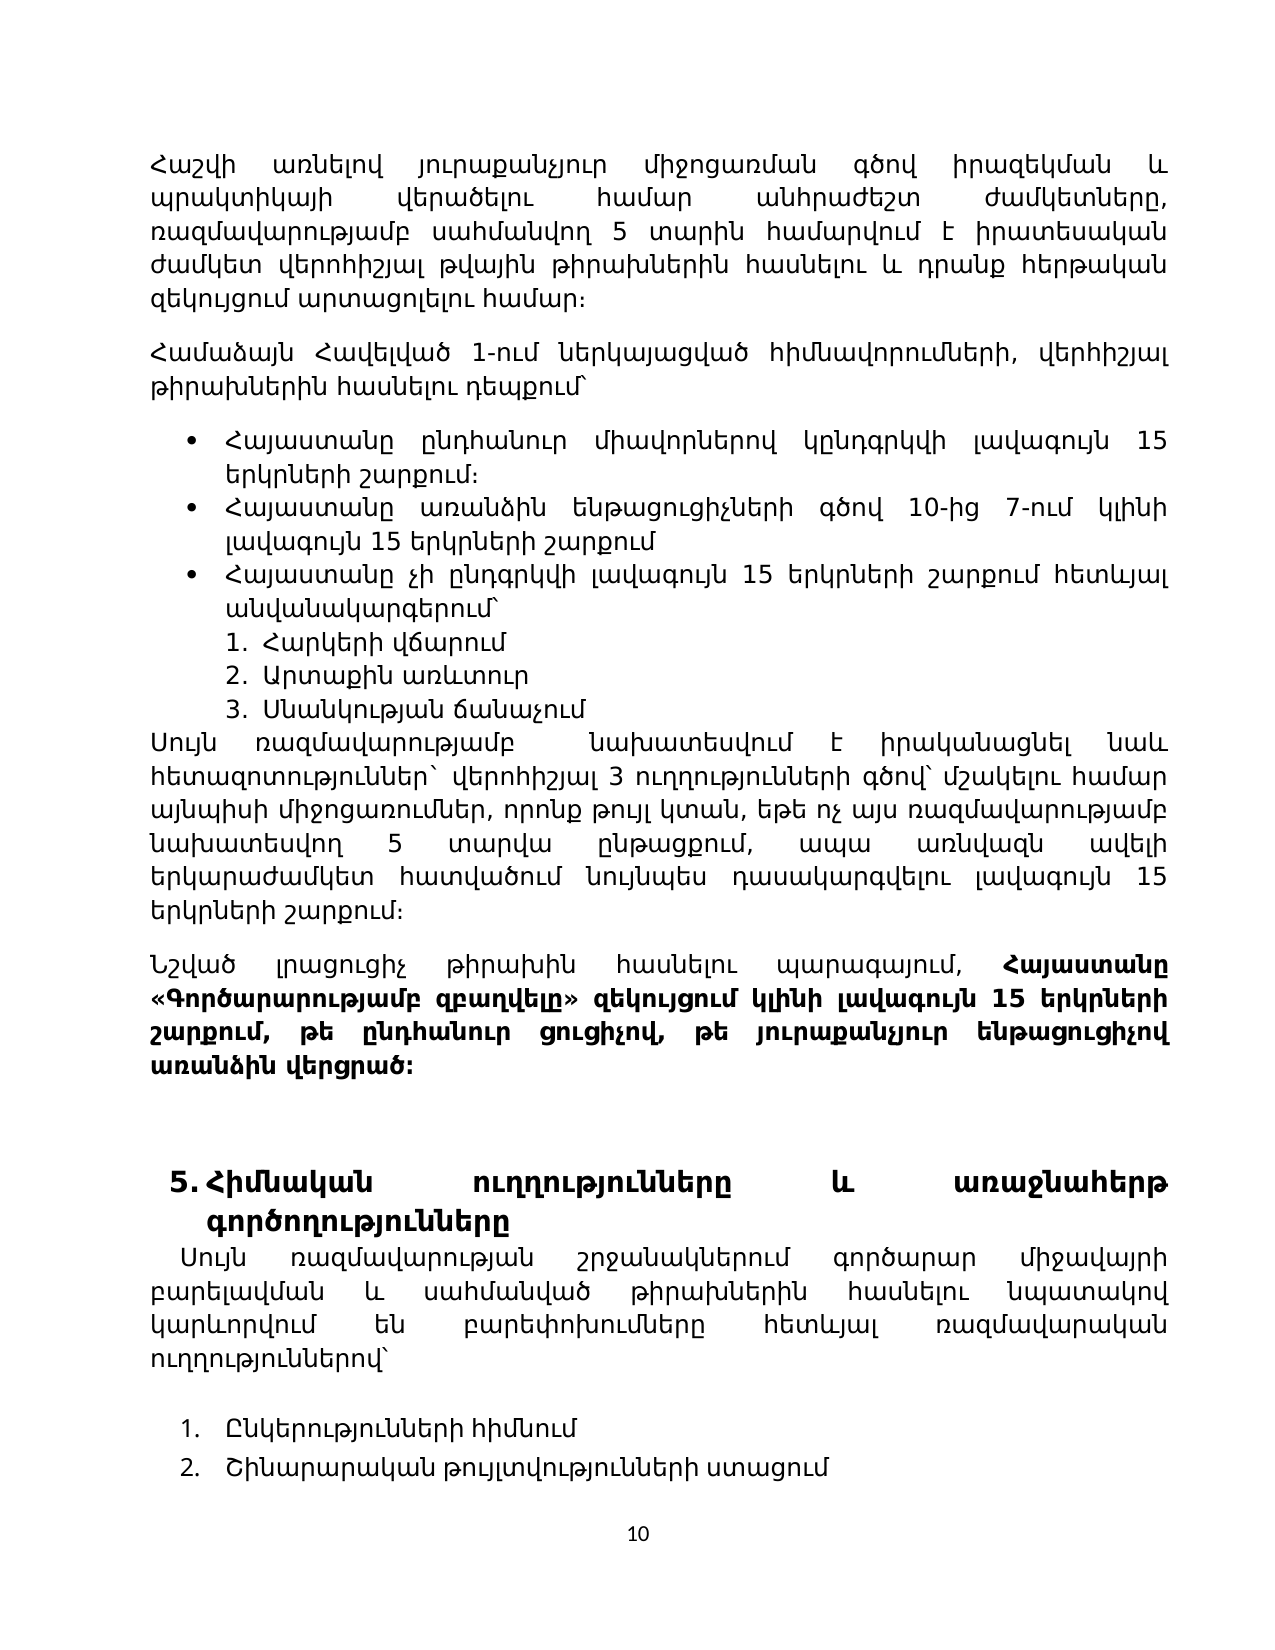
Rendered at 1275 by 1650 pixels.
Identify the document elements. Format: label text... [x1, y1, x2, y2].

list Արտաքին առևտուր [225, 661, 1169, 690]
text Նշված լրացուցիչ թիրախին հասնելու պարագայում, Հայաստանը «Գործարարությամբ զբաղվելը» զեկույցում կլինի լավագույն 15 երկրների շարքում, թե ընդհանուր ցուցիչով, թե յուրաքանչյուր ենթացուցիչով առանձին վերցրած։ [150, 950, 1169, 1080]
list Հարկերի վճարում [225, 628, 1169, 657]
list Սնանկության ճանաչում [225, 695, 1169, 724]
text Սույն ռազմավարության շրջանակներում գործարար միջավայրի բարելավման և սահմանված թիրախներին հասնելու նպատակով կարևորվում են բարեփոխումները հետևյալ ռազմավարական ուղղություններով՝ [150, 1243, 1169, 1373]
text Հաշվի առնելով յուրաքանչյուր միջոցառման գծով իրազեկման և պրակտիկայի վերածելու համար անհրաժեշտ ժամկետները, ռազմավարությամբ սահմանվող 5 տարին համարվում է իրատեսական ժամկետ վերոհիշյալ թվային թիրախներին հասնելու և դրանք հերթական զեկույցում արտացոլելու համար։ [150, 150, 1169, 313]
text Համաձայն Հավելված 1-ում ներկայացված հիմնավորումների, վերհիշյալ թիրախներին հասնելու դեպքում՝ [150, 338, 1169, 401]
list Հայաստանը առանձին ենթացուցիչների գծով 10-ից 7-ում կլինի լավագույն 15 երկրների շարքում [187, 493, 1169, 556]
list Հիմնական ուղղությունները և առաջնահերթ գործողությունները [169, 1165, 1169, 1238]
list Հայաստանը ընդհանուր միավորներով կընդգրկվի լավագույն 15 երկրների շարքում։ [187, 426, 1169, 489]
list Հայաստանը չի ընդգրկվի լավագույն 15 երկրների շարքում հետևյալ անվանակարգերում՝ [187, 561, 1169, 623]
subtitle Ընկերությունների հիմնում [150, 1411, 1169, 1445]
text Սույն ռազմավարությամբ նախատեսվում է իրականացնել նաև հետազոտություններ` վերոհիշյալ 3 ուղղությունների գծով՝ մշակելու համար այնպիսի միջոցառումներ, որոնք թույլ կտան, եթե ոչ այս ռազմավարությամբ նախատեսվող 5 տարվա ընթացքում, ապա առնվազն ավելի երկարաժամկետ հատվածում նույնպես դասակարգվելու լավագույն 15 երկրների շարքում։ [150, 728, 1169, 925]
subtitle Շինարարական թույլտվությունների ստացում [150, 1450, 1169, 1484]
